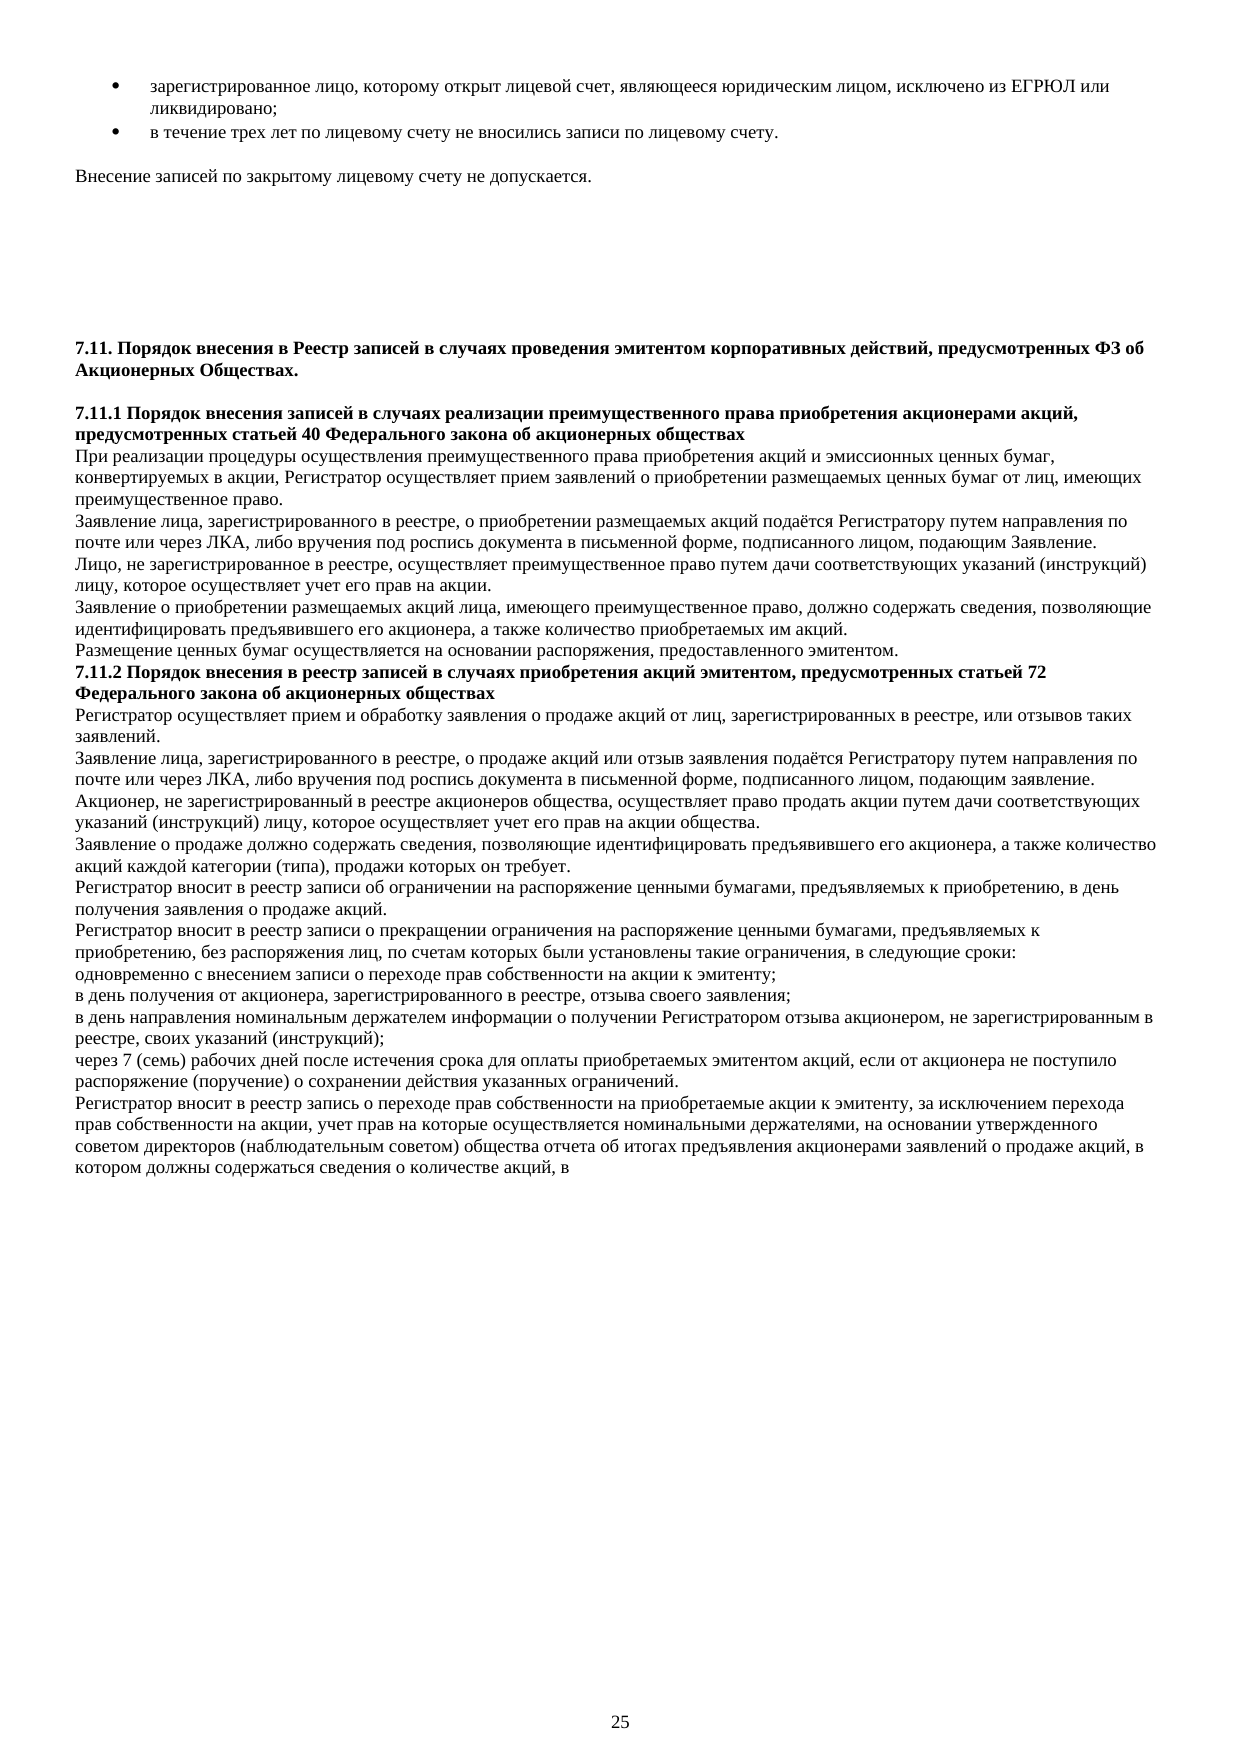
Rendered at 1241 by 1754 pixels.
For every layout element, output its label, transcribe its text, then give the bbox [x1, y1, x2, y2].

text При реализации процедуры осуществления преимущественного права приобретения акций и эмиссионных ценных бумаг, конвертируемых в акции, Регистратор осуществляет прием заявлений о приобретении размещаемых ценных бумаг от лиц, имеющих преимущественное право. [75, 445, 1165, 509]
text в день получения от акционера, зарегистрированного в реестре, отзыва своего заявления; [75, 984, 1165, 1006]
text Лицо, не зарегистрированное в реестре, осуществляет преимущественное право путем дачи соответствующих указаний (инструкций) лицу, которое осуществляет учет его прав на акции. [75, 553, 1165, 596]
text одновременно с внесением записи о переходе прав собственности на акции к эмитенту; [75, 962, 1165, 984]
text Заявление лица, зарегистрированного в реестре, о приобретении размещаемых акций подаётся Регистратору путем направления по почте или через ЛКА, либо вручения под роспись документа в письменной форме, подписанного лицом, подающим Заявление. [75, 509, 1165, 553]
text через 7 (семь) рабочих дней после истечения срока для оплаты приобретаемых эмитентом акций, если от акционера не поступило распоряжение (поручение) о сохранении действия указанных ограничений. [75, 1049, 1165, 1092]
text Заявление лица, зарегистрированного в реестре, о продаже акций или отзыв заявления подаётся Регистратору путем направления по почте или через ЛКА, либо вручения под роспись документа в письменной форме, подписанного лицом, подающим заявление. [75, 747, 1165, 790]
text Регистратор вносит в реестр записи об ограничении на распоряжение ценными бумагами, предъявляемых к приобретению, в день получения заявления о продаже акций. [75, 876, 1165, 919]
list зарегистрированное лицо, которому открыт лицевой счет, являющееся юридическим лицом, исключено из ЕГРЮЛ или ликвидировано; [112, 75, 1165, 118]
list в течение трех лет по лицевому счету не вносились записи по лицевому счету. [112, 121, 1165, 143]
text Регистратор осуществляет прием и обработку заявления о продаже акций от лиц, зарегистрированных в реестре, или отзывов таких заявлений. [75, 704, 1165, 747]
text Регистратор вносит в реестр записи о прекращении ограничения на распоряжение ценными бумагами, предъявляемых к приобретению, без распоряжения лиц, по счетам которых были установлены такие ограничения, в следующие сроки: [75, 919, 1165, 962]
text Заявление о приобретении размещаемых акций лица, имеющего преимущественное право, должно содержать сведения, позволяющие идентифицировать предъявившего его акционера, а также количество приобретаемых им акций. [75, 596, 1165, 639]
text Акционер, не зарегистрированный в реестре акционеров общества, осуществляет право продать акции путем дачи соответствующих указаний (инструкций) лицу, которое осуществляет учет его прав на акции общества. [75, 790, 1165, 833]
text Заявление о продаже должно содержать сведения, позволяющие идентифицировать предъявившего его акционера, а также количество акций каждой категории (типа), продажи которых он требует. [75, 833, 1165, 876]
text в день направления номинальным держателем информации о получении Регистратором отзыва акционером, не зарегистрированным в реестре, своих указаний (инструкций); [75, 1006, 1165, 1049]
text 7.11.1 Порядок внесения записей в случаях реализации преимущественного права приобретения акционерами акций, предусмотренных статьей 40 Федерального закона об акционерных обществах [75, 402, 1165, 445]
text Внесение записей по закрытому лицевому счету не допускается. [75, 164, 1165, 186]
text Размещение ценных бумаг осуществляется на основании распоряжения, предоставленного эмитентом. [75, 639, 1165, 661]
text 7.11.2 Порядок внесения в реестр записей в случаях приобретения акций эмитентом, предусмотренных статьей 72 Федерального закона об акционерных обществах [75, 661, 1165, 704]
text 7.11. Порядок внесения в Реестр записей в случаях проведения эмитентом корпоративных действий, предусмотренных ФЗ об Акционерных Обществах. [75, 337, 1165, 380]
text Регистратор вносит в реестр запись о переходе прав собственности на приобретаемые акции к эмитенту, за исключением перехода прав собственности на акции, учет прав на которые осуществляется номинальными держателями, на основании утвержденного советом директоров (наблюдательным советом) общества отчета об итогах предъявления акционерами заявлений о продаже акций, в котором должны содержаться сведения о количестве акций, в [75, 1092, 1165, 1178]
